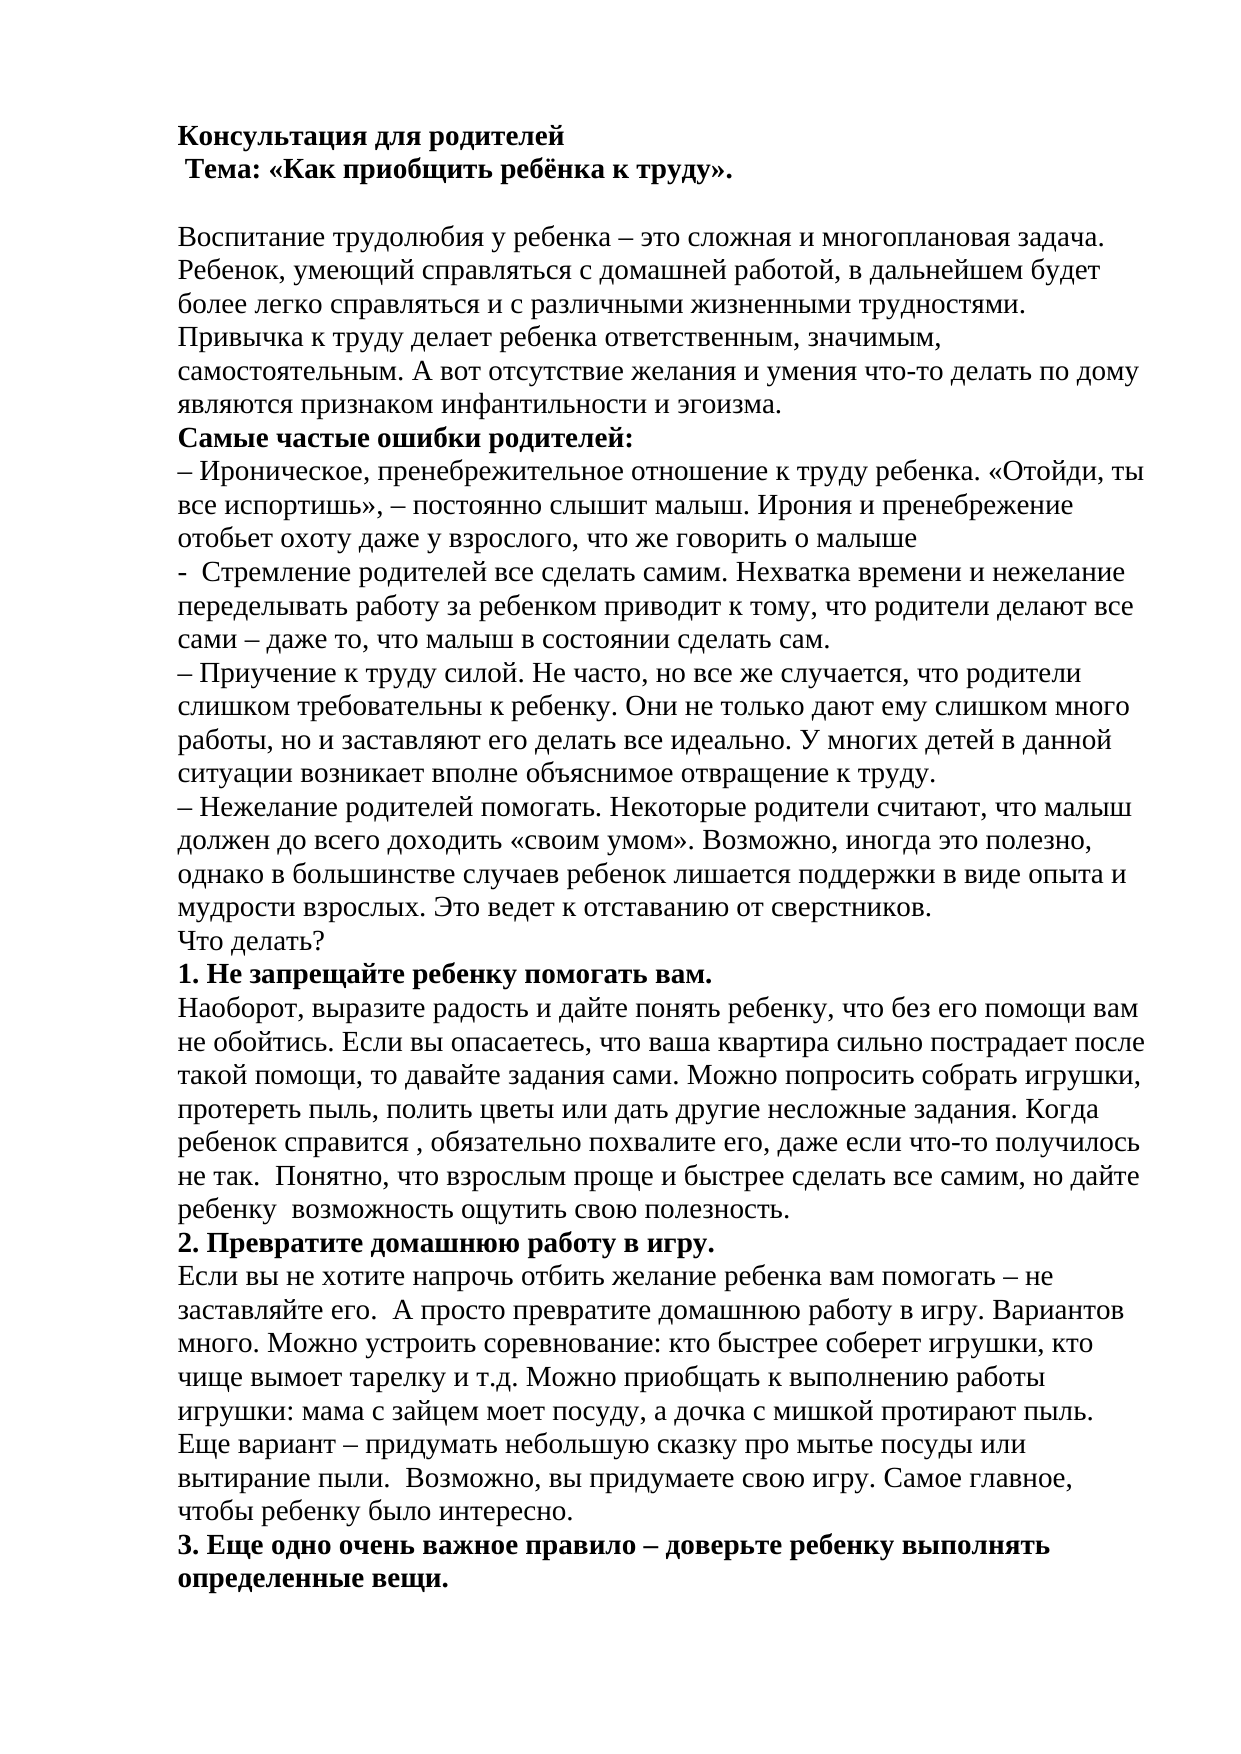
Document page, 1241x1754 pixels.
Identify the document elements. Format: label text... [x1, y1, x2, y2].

text 1. Не запрещайте ребенку помогать вам. [177, 957, 1152, 990]
text Консультация для родителей Тема: «Как приобщить ребёнка к труду». [177, 118, 1152, 185]
text 3. Еще одно очень важное правило – доверьте ребенку выполнять определенные вещи. [177, 1527, 1152, 1594]
text Что делать? [177, 923, 1152, 957]
text Воспитание трудолюбия у ребенка – это сложная и многоплановая задача. Ребенок, умеющий справляться с домашней работой, в дальнейшем будет более легко справляться и с различными жизненными трудностями. Привычка к труду делает ребенка ответственным, значимым, самостоятельным. А вот отсутствие желания и умения что-то делать по дому являются признаком инфантильности и эгоизма. Самые частые ошибки родителей: – Ироническое, пренебрежительное отношение к труду ребенка. «Отойди, ты все испортишь», – постоянно слышит малыш. Ирония и пренебрежение отобьет охоту даже у взрослого, что же говорить о малыше - Стремление родителей все сделать самим. Нехватка времени и нежелание переделывать работу за ребенком приводит к тому, что родители делают все сами – даже то, что малыш в состоянии сделать сам. – Приучение к труду силой. Не часто, но все же случается, что родители слишком требовательны к ребенку. Они не только дают ему слишком много работы, но и заставляют его делать все идеально. У многих детей в данной ситуации возникает вполне объяснимое отвращение к труду. – Нежелание родителей помогать. Некоторые родители считают, что малыш должен до всего доходить «своим умом». Возможно, иногда это полезно, однако в большинстве случаев ребенок лишается поддержки в виде опыта и мудрости взрослых. Это ведет к отставанию от сверстников. [177, 185, 1152, 923]
text 2. Превратите домашнюю работу в игру. [177, 1225, 1152, 1258]
text Если вы не хотите напрочь отбить желание ребенка вам помогать – не заставляйте его. А просто превратите домашнюю работу в игру. Вариантов много. Можно устроить соревнование: кто быстрее соберет игрушки, кто чище вымоет тарелку и т.д. Можно приобщать к выполнению работы игрушки: мама с зайцем моет посуду, а дочка с мишкой протирают пыль. Еще вариант – придумать небольшую сказку про мытье посуды или вытирание пыли. Возможно, вы придумаете свою игру. Самое главное, чтобы ребенку было интересно. [177, 1258, 1152, 1527]
text Наоборот, выразите радость и дайте понять ребенку, что без его помощи вам не обойтись. Если вы опасаетесь, что ваша квартира сильно пострадает после такой помощи, то давайте задания сами. Можно попросить собрать игрушки, протереть пыль, полить цветы или дать другие несложные задания. Когда ребенок справится , обязательно похвалите его, даже если что-то получилось не так. Понятно, что взрослым проще и быстрее сделать все самим, но дайте ребенку возможность ощутить свою полезность. [177, 990, 1152, 1225]
